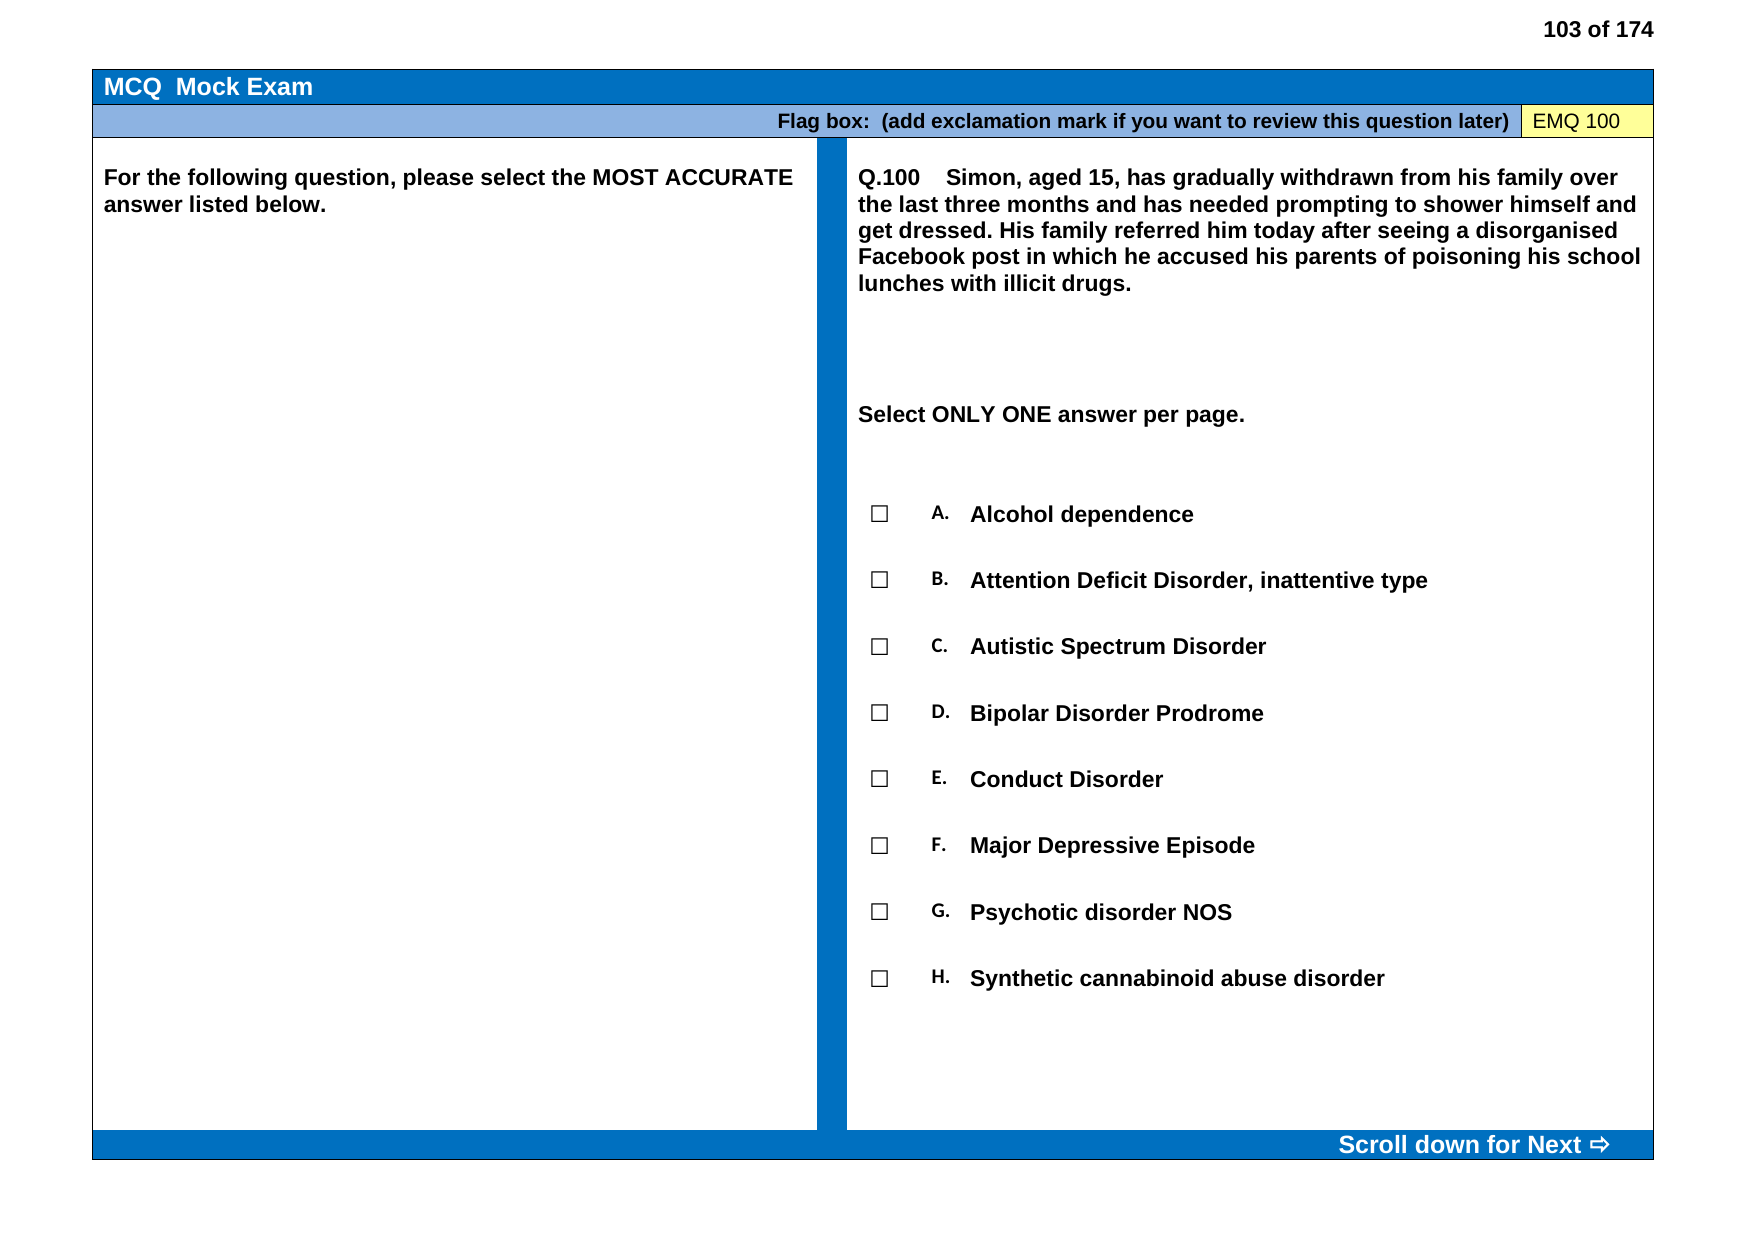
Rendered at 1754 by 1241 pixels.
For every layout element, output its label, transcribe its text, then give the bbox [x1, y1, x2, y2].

table_cell EMQ 100 [1522, 105, 1653, 137]
table_cell Flag box: (add exclamation mark if you want to review this question later) [93, 105, 1521, 137]
table_cell Scroll down for Next [1327, 1130, 1653, 1159]
table_cell For the following question, please select the MOST ACCURATE answer listed below. [93, 138, 817, 1130]
table_cell [817, 138, 847, 1130]
table_cell MCQ Mock Exam [93, 70, 1653, 104]
table_cell Q.100 Simon, aged 15, has gradually withdrawn from his family over the last three months and has needed prompting to shower himself and get dressed. His family referred him today after seeing a disorganised Facebook post in which he accused his parents of poisoning his school lunches with illicit drugs. Select ONLY ONE answer per page. [847, 138, 1653, 1130]
table_cell [93, 1130, 1327, 1159]
